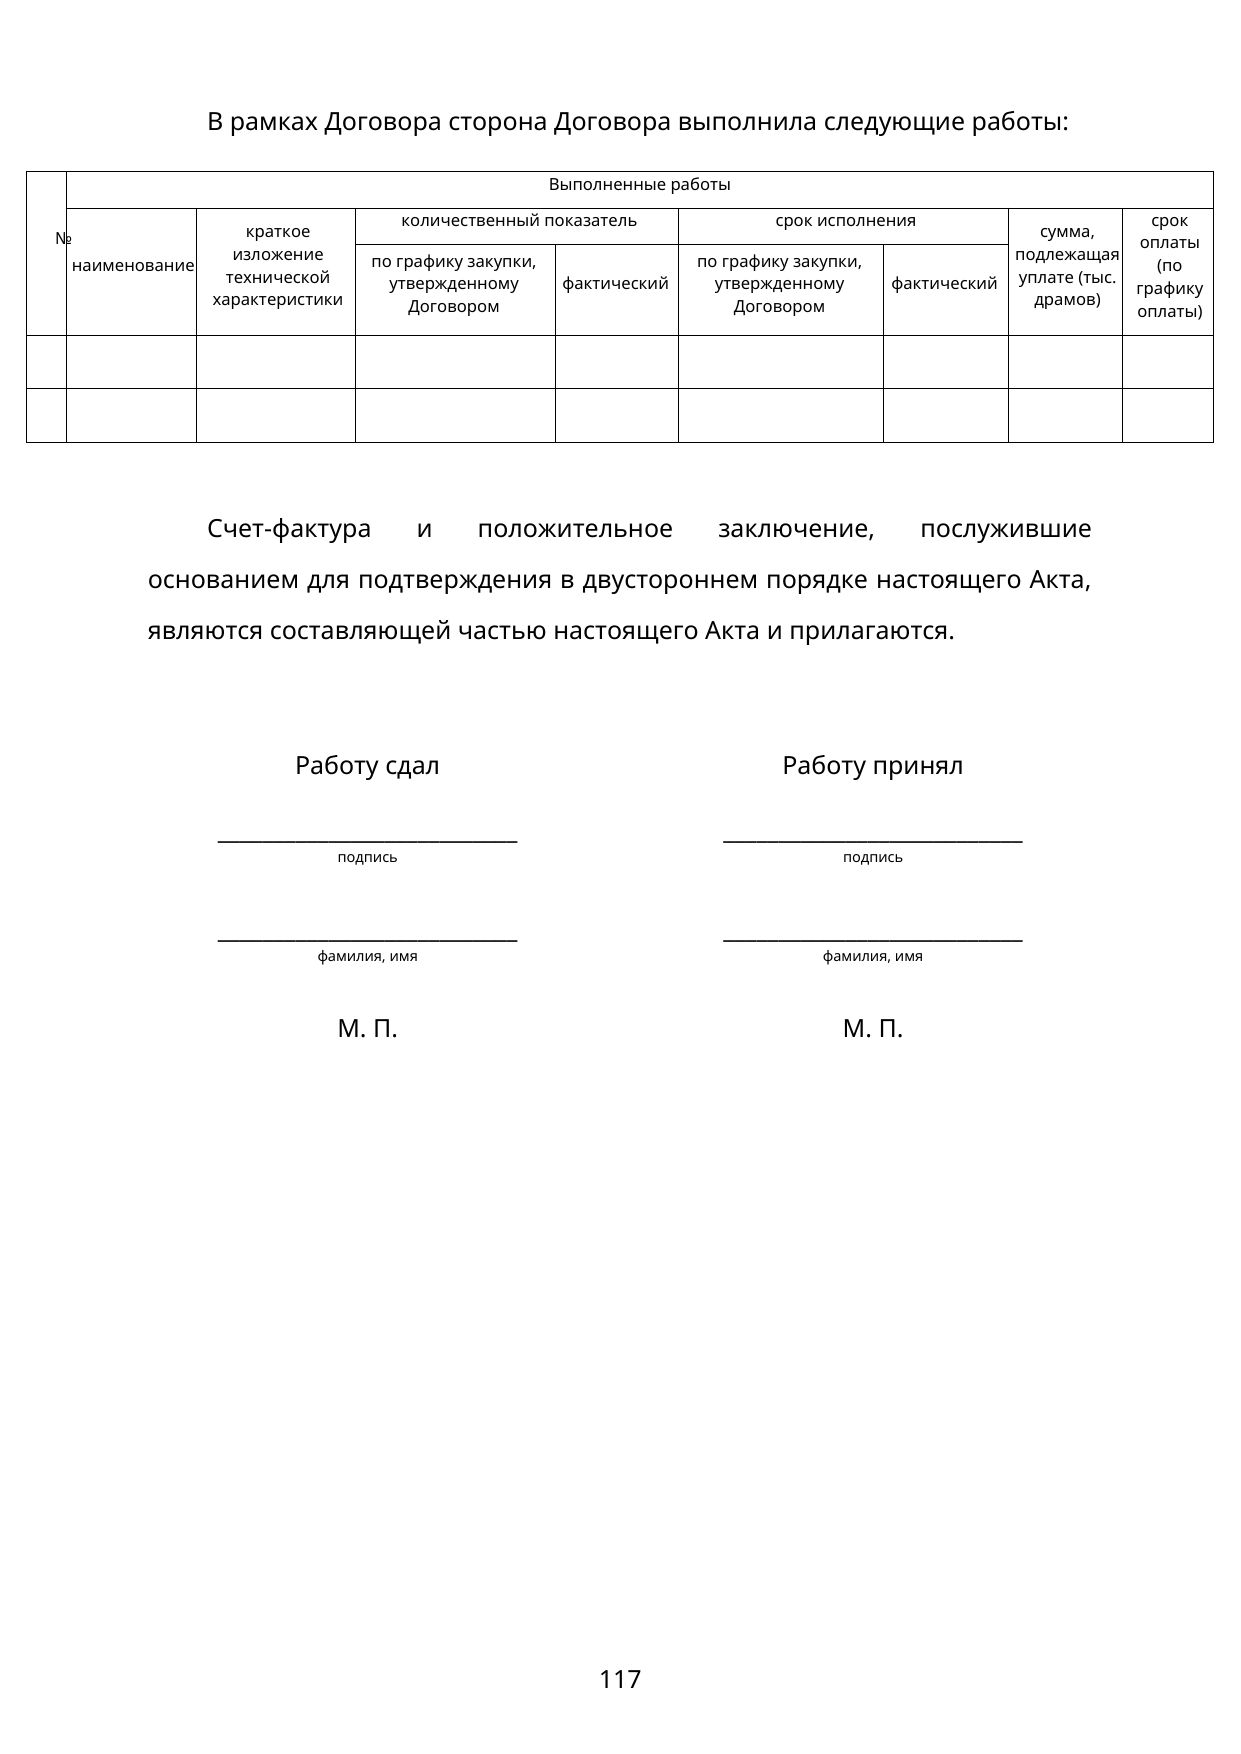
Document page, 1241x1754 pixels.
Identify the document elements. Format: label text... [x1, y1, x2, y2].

table_cell краткое изложение технической характеристики [197, 209, 355, 334]
table_cell срок исполнения [679, 209, 1008, 244]
table_cell по графику закупки, утвержденному Договором [356, 245, 555, 334]
table_cell [356, 389, 555, 442]
table_header Работу принял [620, 748, 1126, 813]
table_cell фактический [556, 245, 678, 334]
table_cell срок оплаты (по графику оплаты) [1123, 209, 1213, 334]
table_cell [1123, 336, 1213, 388]
table_cell [556, 336, 678, 388]
table_cell [1009, 389, 1122, 442]
table_cell [556, 389, 678, 442]
table_cell [679, 389, 883, 442]
table_cell [67, 336, 196, 388]
table_cell ___________________________ фамилия, имя [115, 912, 620, 1011]
table_cell [1123, 389, 1213, 442]
table_cell [67, 389, 196, 442]
table_cell М. П. [620, 1011, 1126, 1076]
table_header Работу сдал [115, 748, 620, 813]
table_cell ___________________________ подпись [620, 813, 1126, 912]
table_cell [1009, 336, 1122, 388]
table_cell сумма, подлежащая уплате (тыс. драмов) [1009, 209, 1122, 334]
text Счет-фактура и положительное заключение, послужившие основанием для подтверждения в двустороннем порядке настоящего Акта, являются составляющей частью настоящего Акта и прилагаются. [148, 511, 1092, 647]
table_cell [356, 336, 555, 388]
table_header Выполненные работы [67, 172, 1213, 207]
table_cell [27, 336, 66, 388]
table_cell [679, 336, 883, 388]
table_cell [197, 336, 355, 388]
table_cell ___________________________ фамилия, имя [620, 912, 1126, 1011]
table_cell М. П. [115, 1011, 620, 1076]
table_cell количественный показатель [356, 209, 678, 244]
table_cell наименование [67, 209, 196, 334]
table_cell [884, 336, 1008, 388]
table_cell [197, 389, 355, 442]
table_cell ___________________________ подпись [115, 813, 620, 912]
text В рамках Договора сторона Договора выполнила следующие работы: [148, 103, 1092, 137]
table_cell [884, 389, 1008, 442]
table_cell фактический [884, 245, 1008, 334]
table_header № [27, 172, 66, 334]
table_cell [27, 389, 66, 442]
table_cell по графику закупки, утвержденному Договором [679, 245, 883, 334]
